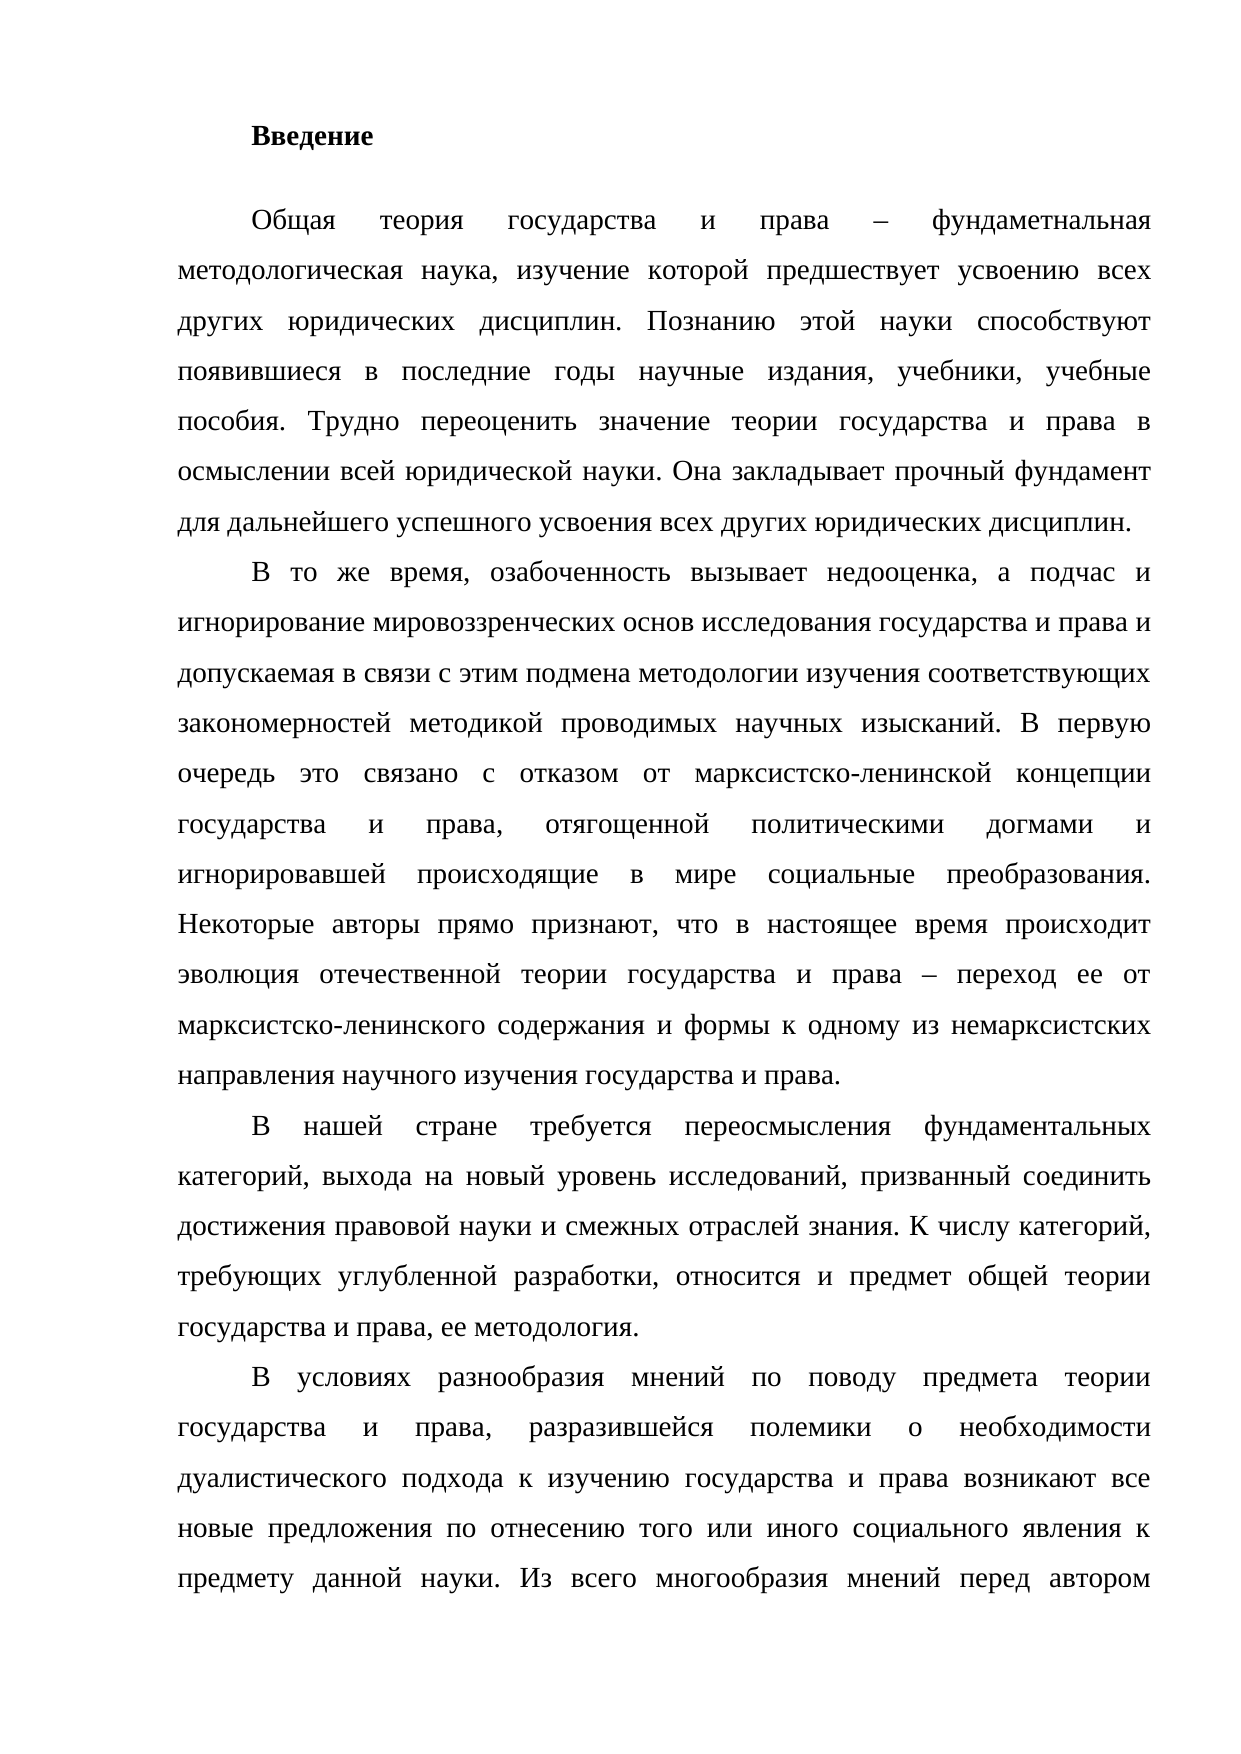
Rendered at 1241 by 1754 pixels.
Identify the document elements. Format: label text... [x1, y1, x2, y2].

subtitle Введение [177, 118, 1152, 152]
text В нашей стране требуется переосмысления фундаментальных категорий, выхода на новый уровень исследований, призванный соединить достижения правовой науки и смежных отраслей знания. К числу категорий, требующих углубленной разработки, относится и предмет общей теории государства и права, ее методология. [177, 1108, 1152, 1342]
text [177, 1359, 1152, 1594]
text В то же время, озабоченность вызывает недооценка, а подчас и игнорирование мировоззренческих основ исследования государства и права и допускаемая в связи с этим подмена методологии изучения соответствующих закономерностей методикой проводимых научных изысканий. В первую очередь это связано с отказом от марксистско-ленинской концепции государства и права, отягощенной политическими догмами и игнорировавшей происходящие в мире социальные преобразования. Некоторые авторы прямо признают, что в настоящее время происходит эволюция отечественной теории государства и права – переход ее от марксистско-ленинского содержания и формы к одному из немарксистских направления научного изучения государства и права. [177, 554, 1152, 1091]
text Общая теория государства и права – фундаметнальная методологическая наука, изучение которой предшествует усвоению всех других юридических дисциплин. Познанию этой науки способствуют появившиеся в последние годы научные издания, учебники, учебные пособия. Трудно переоценить значение теории государства и права в осмыслении всей юридической науки. Она закладывает прочный фундамент для дальнейшего успешного усвоения всех других юридических дисциплин. [177, 202, 1152, 537]
